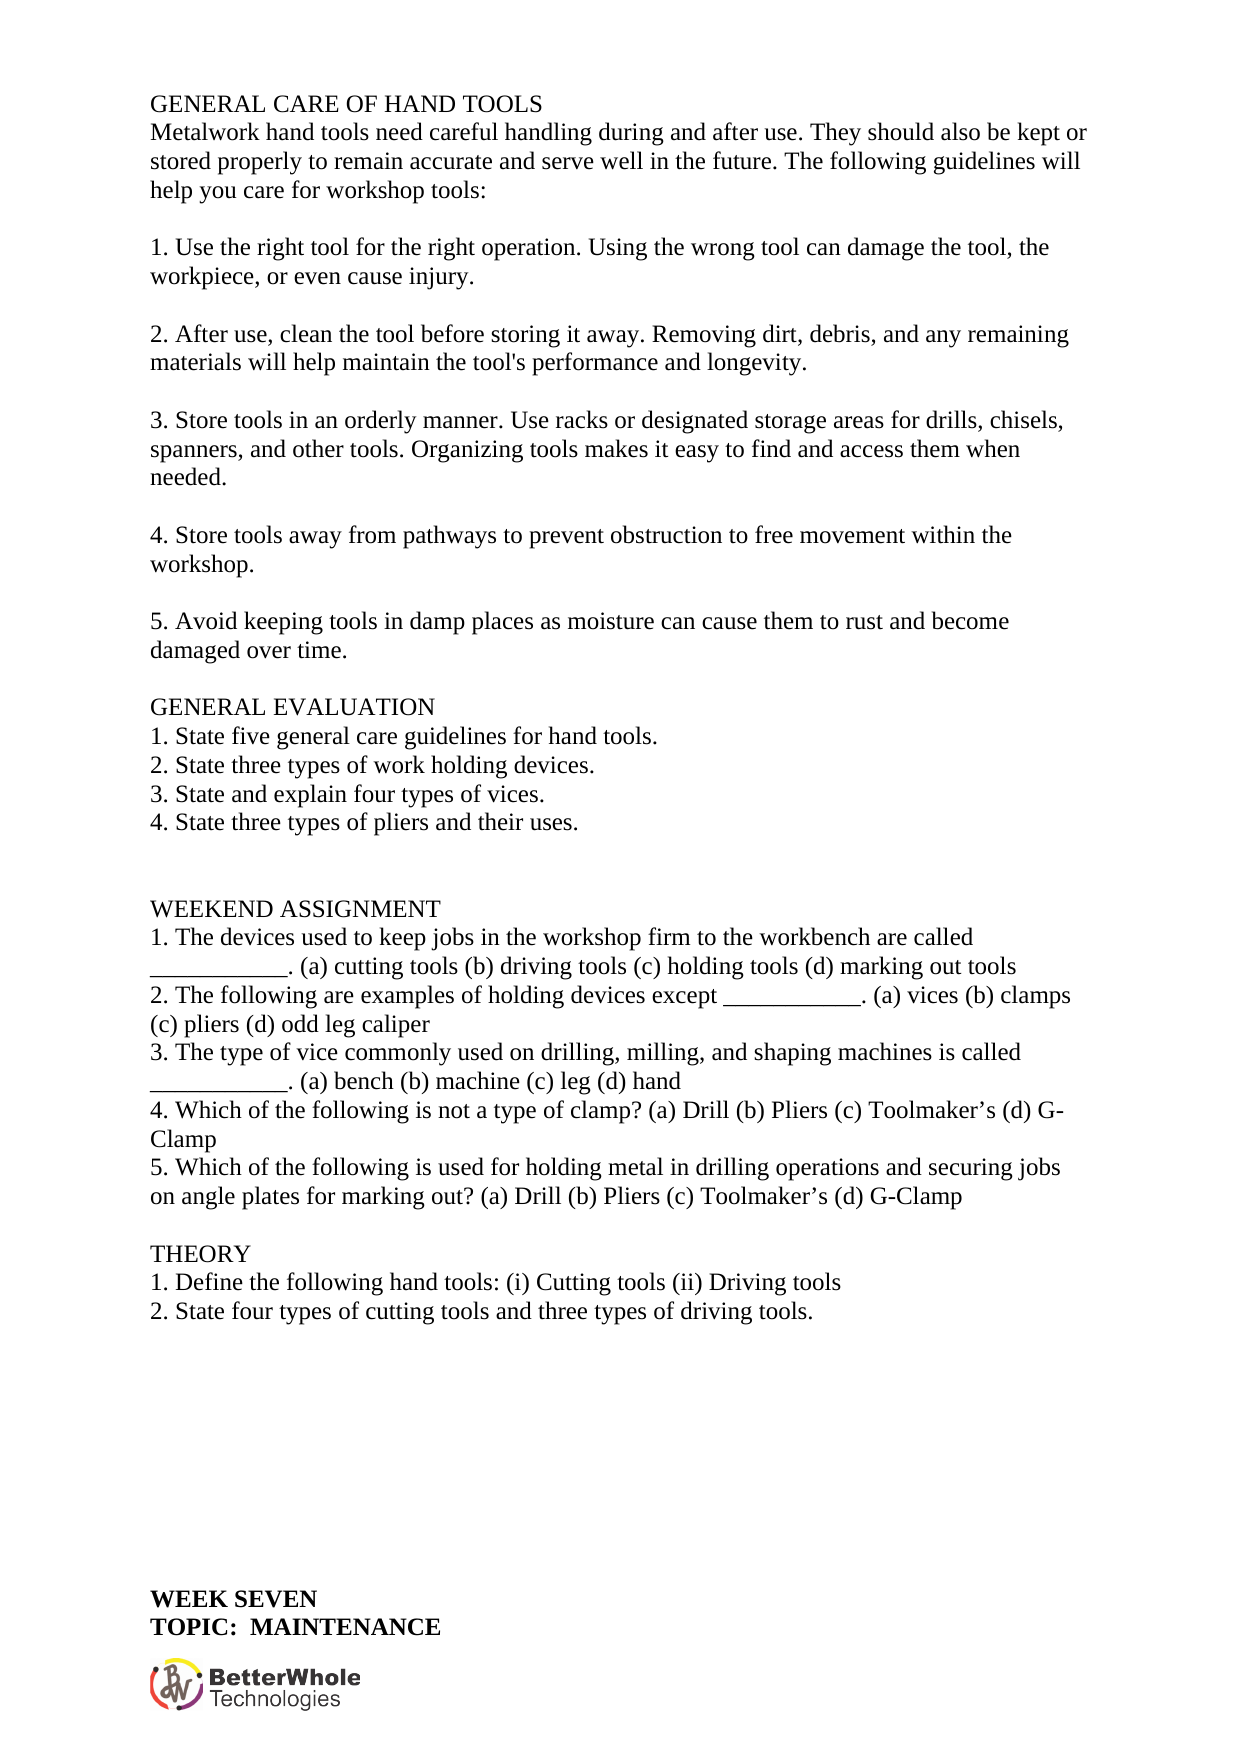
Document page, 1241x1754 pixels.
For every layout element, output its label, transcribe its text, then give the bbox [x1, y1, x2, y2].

text 2. State four types of cutting tools and three types of driving tools. [150, 1296, 1090, 1325]
text 4. Store tools away from pathways to prevent obstruction to free movement within the workshop. [150, 520, 1090, 577]
text 1. State five general care guidelines for hand tools. [150, 721, 1090, 750]
text 5. Which of the following is used for holding metal in drilling operations and securing jobs on angle plates for marking out? (a) Drill (b) Pliers (c) Toolmaker’s (d) G-Clamp [150, 1152, 1090, 1210]
text 3. State and explain four types of vices. [150, 779, 1090, 807]
text 3. Store tools in an orderly manner. Use racks or designated storage areas for drills, chisels, spanners, and other tools. Organizing tools makes it easy to find and access them when needed. [150, 405, 1090, 491]
text Metalwork hand tools need careful handling during and after use. They should also be kept or stored properly to remain accurate and serve well in the future. The following guidelines will help you care for workshop tools: [150, 117, 1090, 204]
text 2. After use, clean the tool before storing it away. Removing dirt, debris, and any remaining materials will help maintain the tool's performance and longevity. [150, 319, 1090, 376]
text WEEK SEVEN [150, 1584, 1090, 1612]
text 4. Which of the following is not a type of clamp? (a) Drill (b) Pliers (c) Toolmaker’s (d) G-Clamp [150, 1095, 1090, 1152]
text 4. State three types of pliers and their uses. [150, 807, 1090, 836]
text 5. Avoid keeping tools in damp places as moisture can cause them to rust and become damaged over time. [150, 606, 1090, 664]
text TOPIC: MAINTENANCE [150, 1612, 1090, 1641]
text 2. State three types of work holding devices. [150, 750, 1090, 779]
text 1. Use the right tool for the right operation. Using the wrong tool can damage the tool, the workpiece, or even cause injury. [150, 232, 1090, 290]
text 1. The devices used to keep jobs in the workshop firm to the workbench are called ___________. (a) cutting tools (b) driving tools (c) holding tools (d) marking out tools [150, 922, 1090, 980]
text GENERAL EVALUATION [150, 692, 1090, 721]
text GENERAL CARE OF HAND TOOLS [150, 89, 1090, 117]
text 2. The following are examples of holding devices except ___________. (a) vices (b) clamps (c) pliers (d) odd leg caliper [150, 980, 1090, 1037]
text 1. Define the following hand tools: (i) Cutting tools (ii) Driving tools [150, 1267, 1090, 1296]
text THEORY [150, 1239, 1090, 1267]
picture [150, 1658, 360, 1711]
text 3. The type of vice commonly used on drilling, milling, and shaping machines is called ___________. (a) bench (b) machine (c) leg (d) hand [150, 1037, 1090, 1095]
text WEEKEND ASSIGNMENT [150, 894, 1090, 922]
